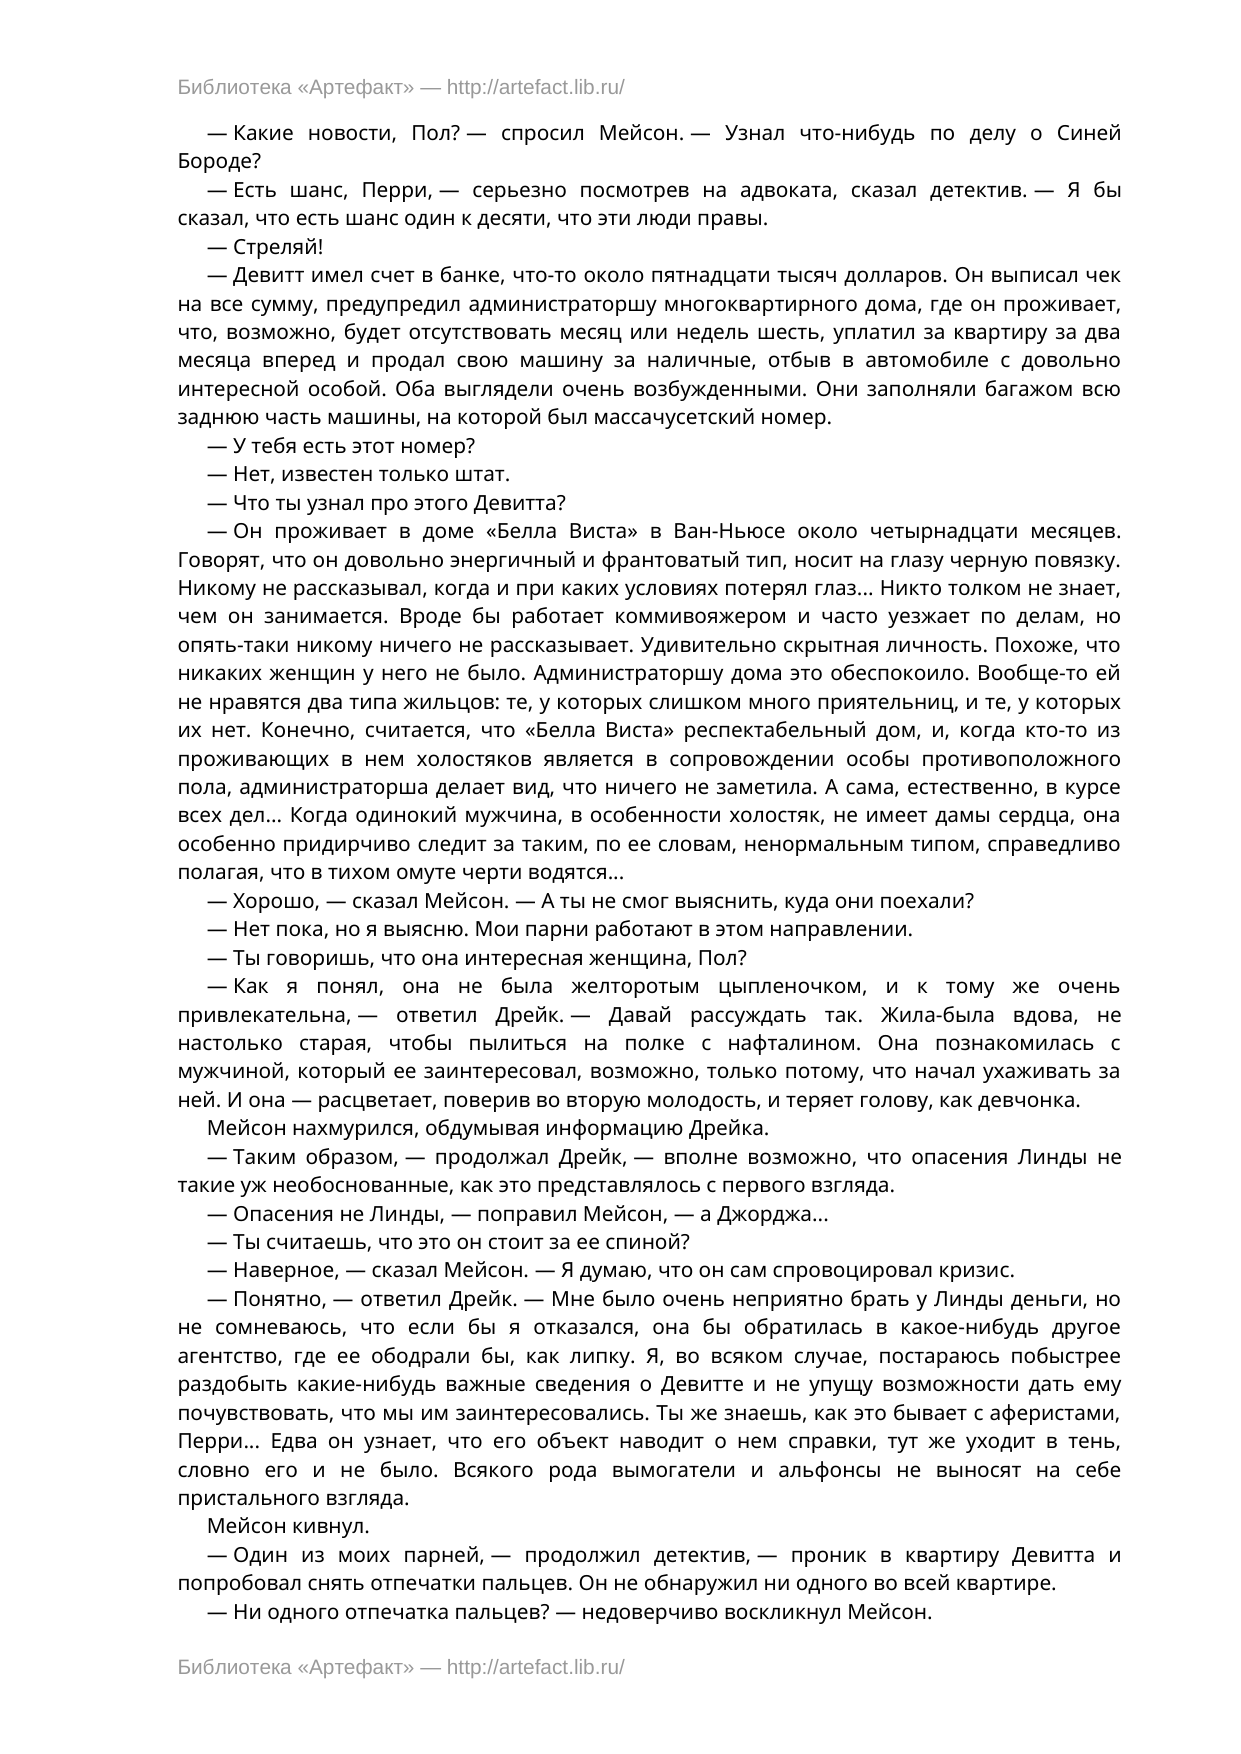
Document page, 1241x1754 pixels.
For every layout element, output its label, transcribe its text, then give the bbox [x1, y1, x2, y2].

text — Стреляй! [177, 232, 1122, 260]
text — Какие новости, Пол? — спросил Мейсон. — Узнал что-нибудь по делу о Синей Бороде? [177, 118, 1122, 175]
text — Он проживает в доме «Белла Виста» в Ван-Ньюсе около четырнадцати месяцев. Говорят, что он довольно энергичный и франтоватый тип, носит на глазу черную повязку. Никому не рассказывал, когда и при каких условиях потерял глаз... Никто толком не знает, чем он занимается. Вроде бы работает коммивояжером и часто уезжает по делам, но опять-таки никому ничего не рассказывает. Удивительно скрытная личность. Похоже, что никаких женщин у него не было. Администраторшу дома это обеспокоило. Вообще-то ей не нравятся два типа жильцов: те, у которых слишком много приятельниц, и те, у которых их нет. Конечно, считается, что «Белла Виста» респектабельный дом, и, когда кто-то из проживающих в нем холостяков является в сопровождении особы противоположного пола, администраторша делает вид, что ничего не заметила. А сама, естественно, в курсе всех дел... Когда одинокий мужчина, в особенности холостяк, не имеет дамы сердца, она особенно придирчиво следит за таким, по ее словам, ненормальным типом, справедливо полагая, что в тихом омуте черти водятся... [177, 516, 1122, 886]
text — У тебя есть этот номер? [177, 431, 1122, 459]
text — Как я понял, она не была желторотым цыпленочком, и к тому же очень привлекательна, — ответил Дрейк. — Давай рассуждать так. Жила-была вдова, не настолько старая, чтобы пылиться на полке с нафталином. Она познакомилась с мужчиной, который ее заинтересовал, возможно, только потому, что начал ухаживать за ней. И она — расцветает, поверив во вторую молодость, и теряет голову, как девчонка. [177, 971, 1122, 1113]
text — Ты считаешь, что это он стоит за ее спиной? [177, 1227, 1122, 1256]
text Мейсон нахмурился, обдумывая информацию Дрейка. [177, 1113, 1122, 1142]
text Мейсон кивнул. [177, 1512, 1122, 1540]
text — Ни одного отпечатка пальцев? — недоверчиво воскликнул Мейсон. [177, 1597, 1122, 1625]
text — Хорошо, — сказал Мейсон. — А ты не смог выяснить, куда они поехали? [177, 886, 1122, 914]
text — Один из моих парней, — продолжил детектив, — проник в квартиру Девитта и попробовал снять отпечатки пальцев. Он не обнаружил ни одного во всей квартире. [177, 1540, 1122, 1597]
text — Нет пока, но я выясню. Мои парни работают в этом направлении. [177, 914, 1122, 943]
text — Девитт имел счет в банке, что-то около пятнадцати тысяч долларов. Он выписал чек на все сумму, предупредил администраторшу многоквартирного дома, где он проживает, что, возможно, будет отсутствовать месяц или недель шесть, уплатил за квартиру за два месяца вперед и продал свою машину за наличные, отбыв в автомобиле с довольно интересной особой. Оба выглядели очень возбужденными. Они заполняли багажом всю заднюю часть машины, на которой был массачусетский номер. [177, 260, 1122, 431]
text — Опасения не Линды, — поправил Мейсон, — а Джорджа... [177, 1199, 1122, 1227]
text — Есть шанс, Перри, — серьезно посмотрев на адвоката, сказал детектив. — Я бы сказал, что есть шанс один к десяти, что эти люди правы. [177, 175, 1122, 232]
text — Что ты узнал про этого Девитта? [177, 488, 1122, 516]
text — Нет, известен только штат. [177, 459, 1122, 488]
text — Наверное, — сказал Мейсон. — Я думаю, что он сам спровоцировал кризис. [177, 1256, 1122, 1284]
text — Понятно, — ответил Дрейк. — Мне было очень неприятно брать у Линды деньги, но не сомневаюсь, что если бы я отказался, она бы обратилась в какое-нибудь другое агентство, где ее ободрали бы, как липку. Я, во всяком случае, постараюсь побыстрее раздобыть какие-нибудь важные сведения о Девитте и не упущу возможности дать ему почувствовать, что мы им заинтересовались. Ты же знаешь, как это бывает с аферистами, Перри... Едва он узнает, что его объект наводит о нем справки, тут же уходит в тень, словно его и не было. Всякого рода вымогатели и альфонсы не выносят на себе пристального взгляда. [177, 1284, 1122, 1512]
text — Таким образом, — продолжал Дрейк, — вполне возможно, что опасения Линды не такие уж необоснованные, как это представлялось с первого взгляда. [177, 1142, 1122, 1199]
text — Ты говоришь, что она интересная женщина, Пол? [177, 943, 1122, 971]
